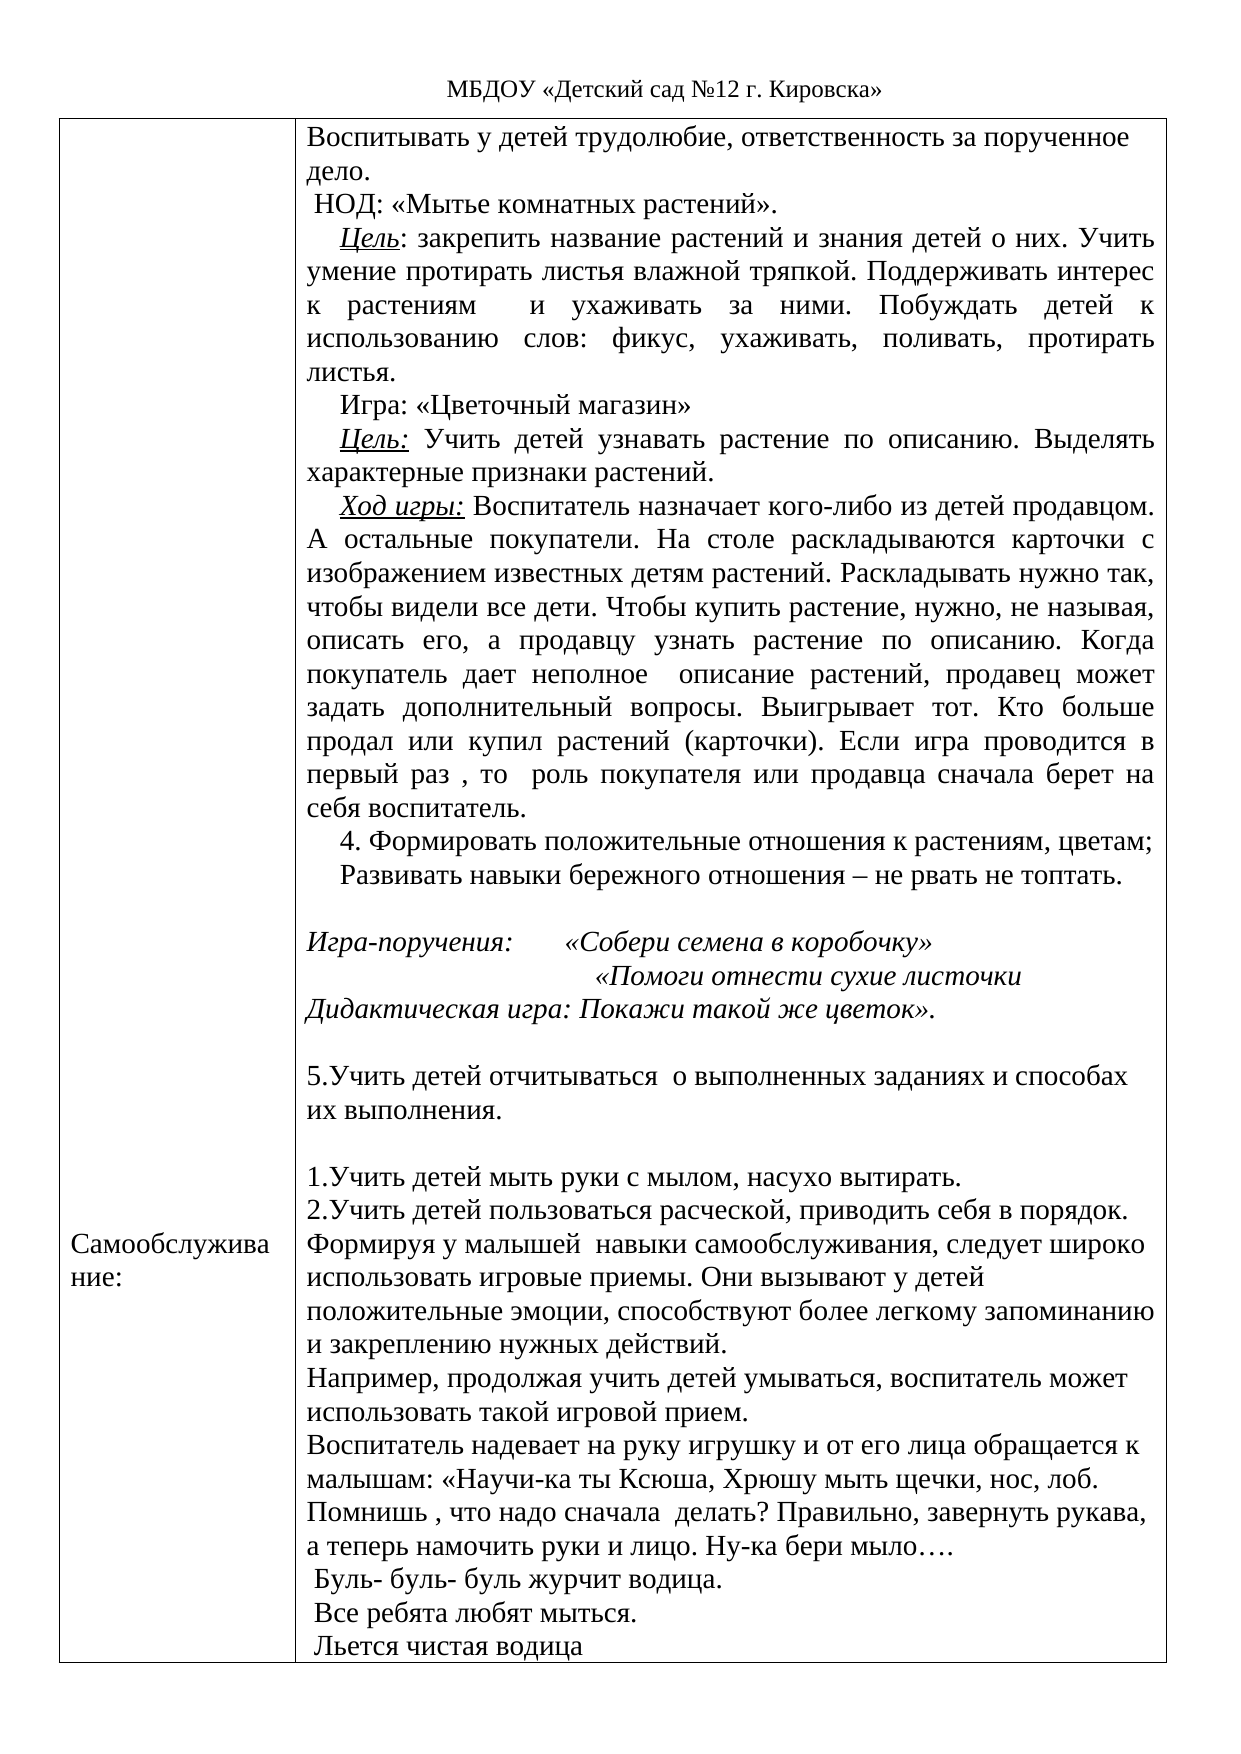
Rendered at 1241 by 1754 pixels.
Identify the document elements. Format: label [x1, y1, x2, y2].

table_cell [60, 119, 295, 1662]
table_cell [296, 119, 1166, 1662]
